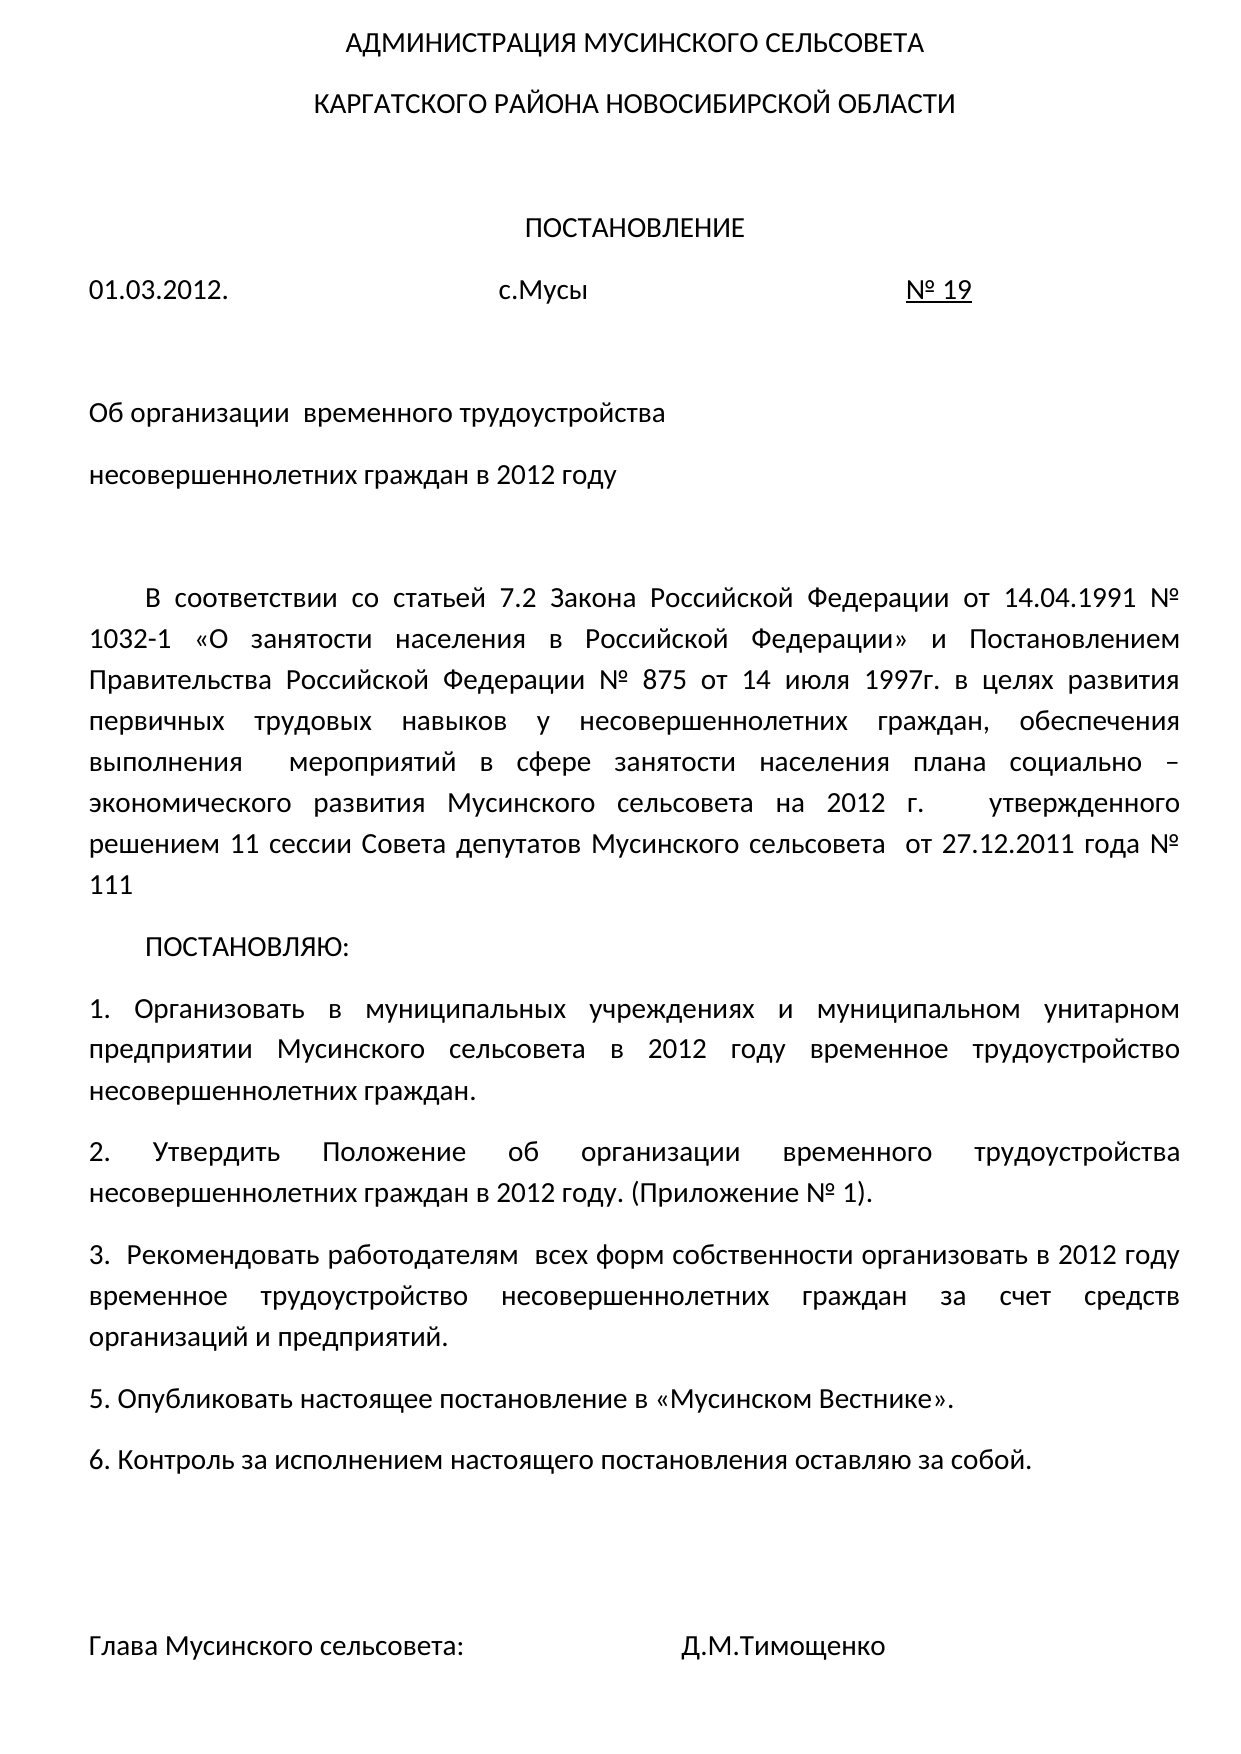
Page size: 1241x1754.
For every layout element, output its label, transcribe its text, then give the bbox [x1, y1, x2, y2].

text В соответствии со статьей 7.2 Закона Российской Федерации от 14.04.1991 № 1032-1 «О занятости населения в Российской Федерации» и Постановлением Правительства Российской Федерации № 875 от 14 июля 1997г. в целях развития первичных трудовых навыков у несовершеннолетних граждан, обеспечения выполнения мероприятий в сфере занятости населения плана социально – экономического развития Мусинского сельсовета на 2012 г. утвержденного решением 11 сессии Совета депутатов Мусинского сельсовета от 27.12.2011 года № 111 [89, 579, 1181, 902]
text несовершеннолетних граждан в 2012 году [89, 456, 1181, 492]
text Об организации временного трудоустройства [89, 394, 1181, 430]
text 3. Рекомендовать работодателям всех форм собственности организовать в 2012 году временное трудоустройство несовершеннолетних граждан за счет средств организаций и предприятий. [89, 1236, 1181, 1353]
text 1. Организовать в муниципальных учреждениях и муниципальном унитарном предприятии Мусинского сельсовета в 2012 году временное трудоустройство несовершеннолетних граждан. [89, 990, 1181, 1107]
text ПОСТАНОВЛЯЮ: [89, 928, 1181, 963]
text АДМИНИСТРАЦИЯ МУСИНСКОГО СЕЛЬСОВЕТА [89, 24, 1181, 59]
text 5. Опубликовать настоящее постановление в «Мусинском Вестнике». [89, 1380, 1181, 1415]
text Глава Мусинского сельсовета: Д.М.Тимощенко [89, 1627, 1181, 1662]
text КАРГАТСКОГО РАЙОНА НОВОСИБИРСКОЙ ОБЛАСТИ [89, 85, 1181, 121]
text 2. Утвердить Положение об организации временного трудоустройства несовершеннолетних граждан в 2012 году. (Приложение № 1). [89, 1133, 1181, 1210]
text 01.03.2012. с.Мусы № 19 [89, 271, 1181, 306]
text ПОСТАНОВЛЕНИЕ [89, 209, 1181, 244]
text 6. Контроль за исполнением настоящего постановления оставляю за собой. [89, 1441, 1181, 1477]
